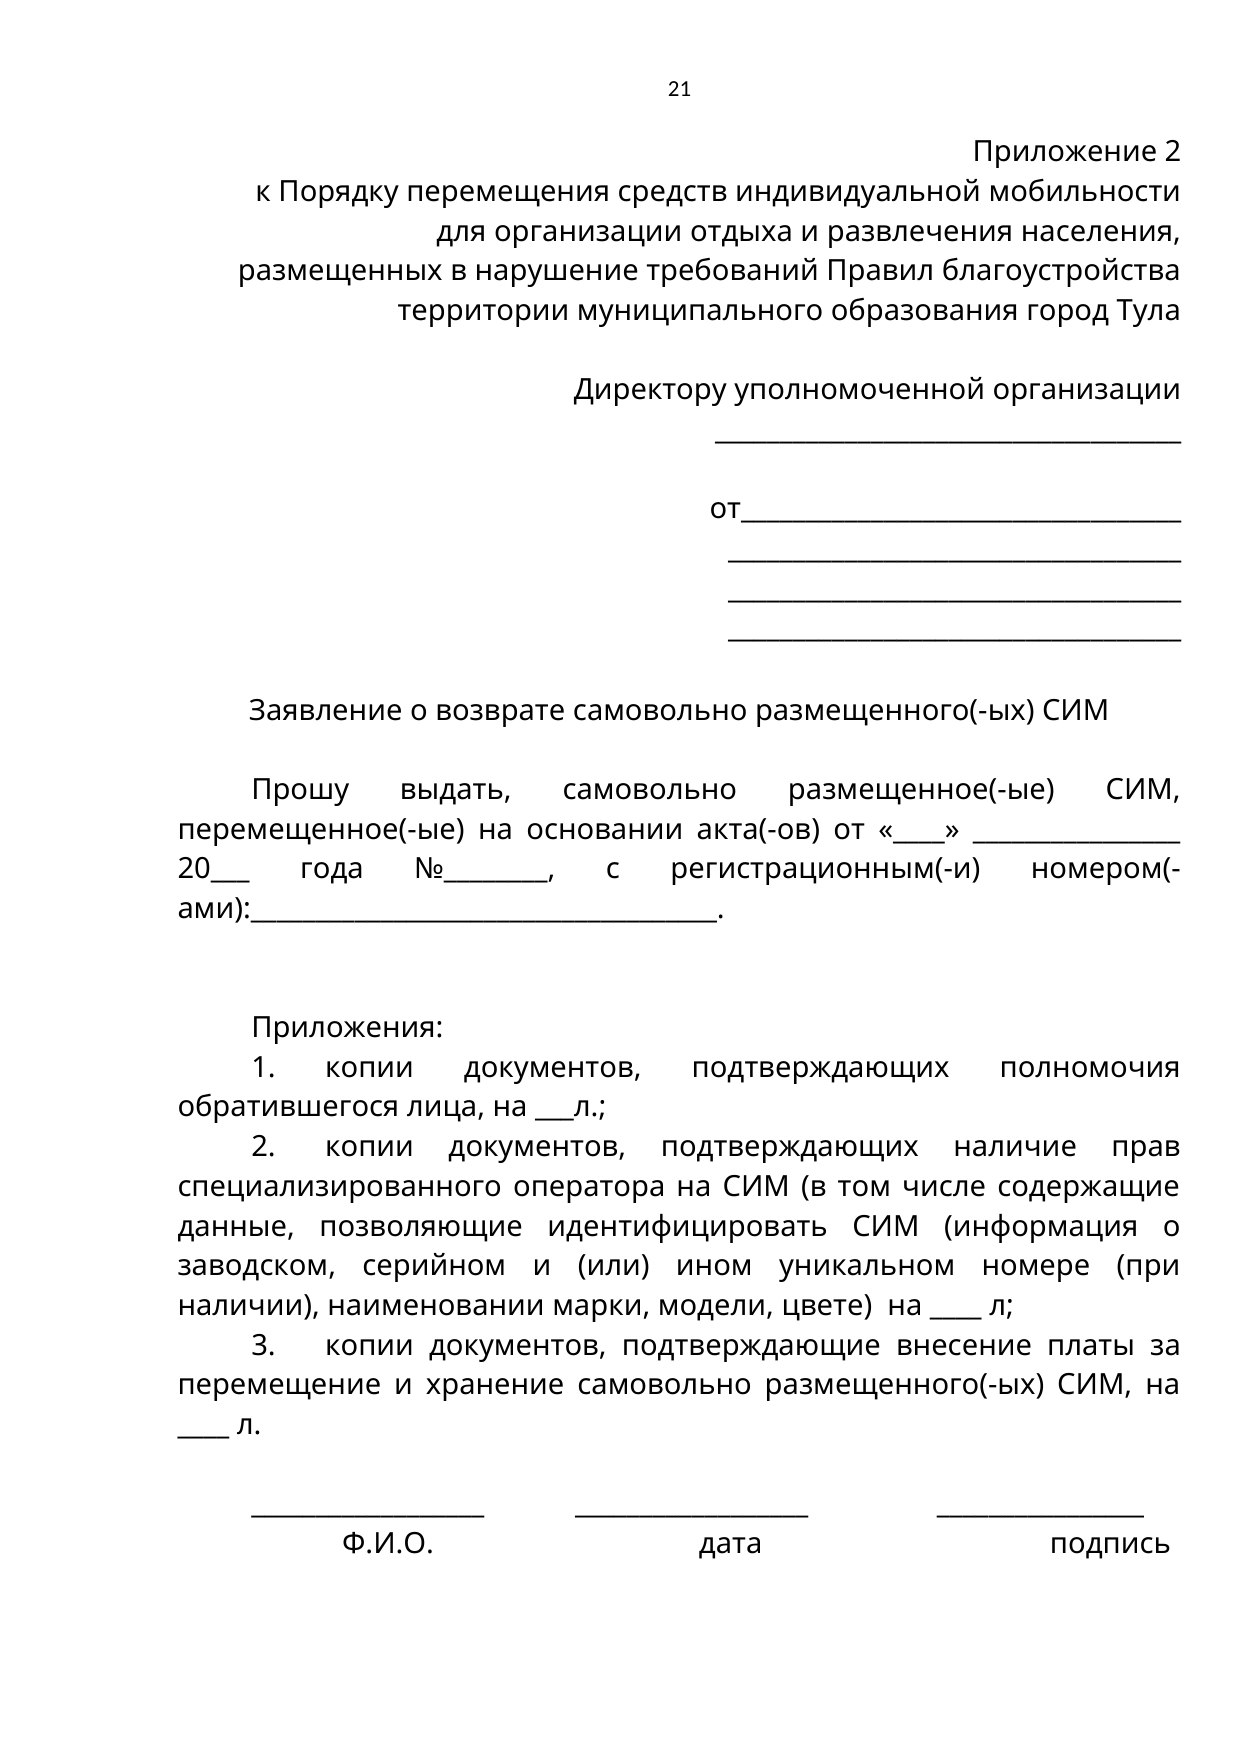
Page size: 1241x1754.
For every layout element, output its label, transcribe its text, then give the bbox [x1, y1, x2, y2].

text размещенных в нарушение требований Правил благоустройства [177, 249, 1181, 289]
text Приложения: [177, 1006, 1181, 1046]
list копии документов, подтверждающие внесение платы за перемещение и хранение самовольно размещенного(-ых) СИМ, на ____ л. [177, 1324, 1181, 1443]
text ___________________________________ [177, 607, 1181, 646]
text для организации отдыха и развлечения населения, [177, 210, 1181, 249]
text к Порядку перемещения средств индивидуальной мобильности [177, 170, 1181, 210]
text __________________ __________________ ________________ [177, 1483, 1181, 1522]
text от__________________________________ [177, 488, 1181, 527]
text Заявление о возврате самовольно размещенного(-ых) СИМ [177, 689, 1181, 728]
text Прошу выдать, самовольно размещенное(-ые) СИМ, перемещенное(-ые) на основании акта(-ов) от «____» ________________ 20___ года №________, с регистрационным(-и) номером(-ами):____________________________________. [177, 768, 1181, 927]
text Ф.И.О. дата подпись [177, 1522, 1181, 1562]
text ___________________________________ [177, 567, 1181, 607]
text ____________________________________ [177, 408, 1181, 448]
text Приложение 2 [177, 130, 1181, 170]
list копии документов, подтверждающих наличие прав специализированного оператора на СИМ (в том числе содержащие данные, позволяющие идентифицировать СИМ (информация о заводском, серийном и (или) ином уникальном номере (при наличии), наименовании марки, модели, цвете) на ____ л; [177, 1125, 1181, 1324]
text территории муниципального образования город Тула [177, 289, 1181, 329]
text ___________________________________ [177, 527, 1181, 567]
text Директору уполномоченной организации [177, 368, 1181, 408]
list копии документов, подтверждающих полномочия обратившегося лица, на ___л.; [177, 1046, 1181, 1125]
